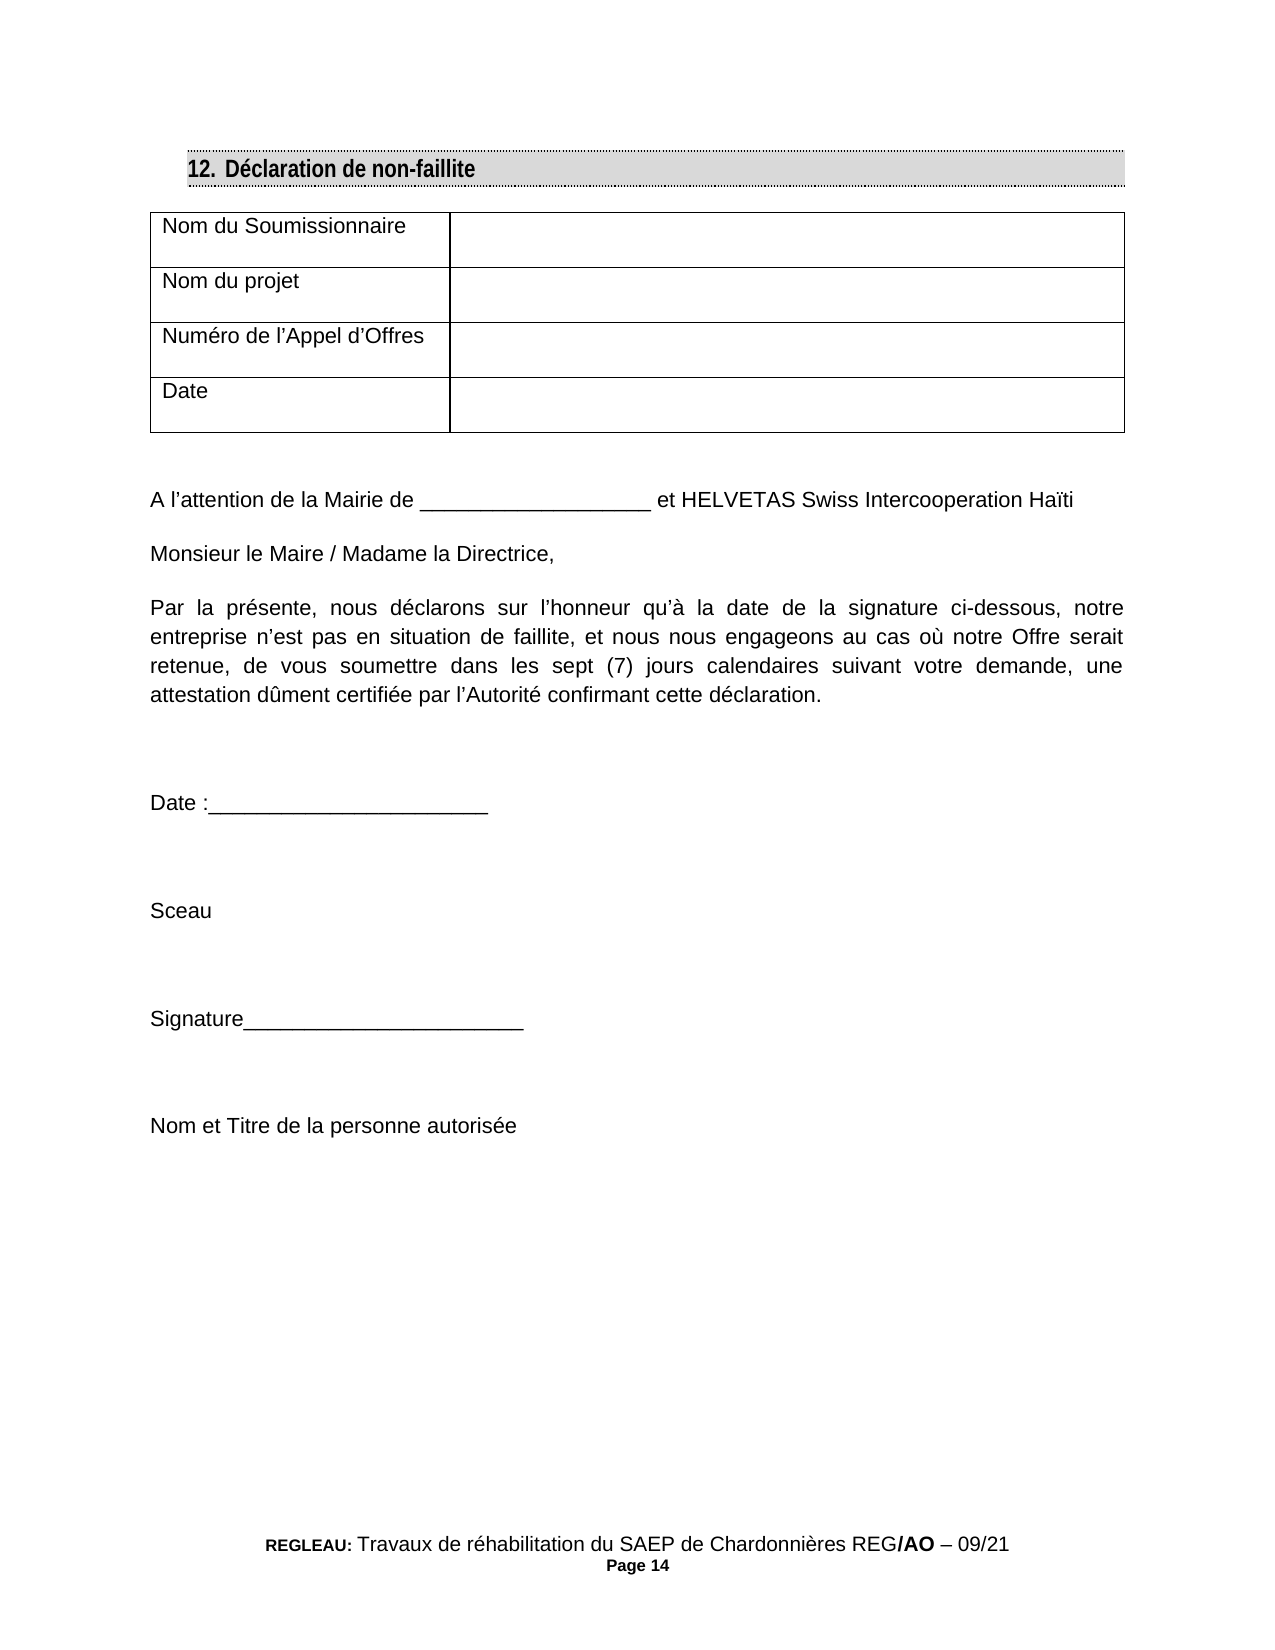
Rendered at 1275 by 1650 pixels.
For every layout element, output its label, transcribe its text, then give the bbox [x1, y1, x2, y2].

text Sceau [150, 898, 1125, 923]
table_header [451, 213, 1124, 267]
table_header Nom du Soumissionnaire [151, 213, 449, 267]
subtitle Déclaration de non-faillite [187, 150, 1125, 187]
table_cell [451, 378, 1124, 432]
text Monsieur le Maire / Madame la Directrice, [150, 541, 1125, 566]
table_cell Date [151, 378, 449, 432]
table_cell [451, 268, 1124, 322]
text A l’attention de la Mairie de ___________________ et HELVETAS Swiss Intercooperation Haïti [150, 487, 1125, 512]
table_cell Numéro de l’Appel d’Offres [151, 323, 449, 377]
text Nom et Titre de la personne autorisée [150, 1113, 1125, 1139]
text Signature_______________________ [150, 1006, 1125, 1031]
text Date :_______________________ [150, 790, 1125, 815]
table_cell [451, 323, 1124, 377]
table_cell Nom du projet [151, 268, 449, 322]
text Par la présente, nous déclarons sur l’honneur qu’à la date de la signature ci-dessous, notre entreprise n’est pas en situation de faillite, et nous nous engageons au cas où notre Offre serait retenue, de vous soumettre dans les sept (7) jours calendaires suivant votre demande, une attestation dûment certifiée par l’Autorité confirmant cette déclaration. [150, 595, 1125, 707]
